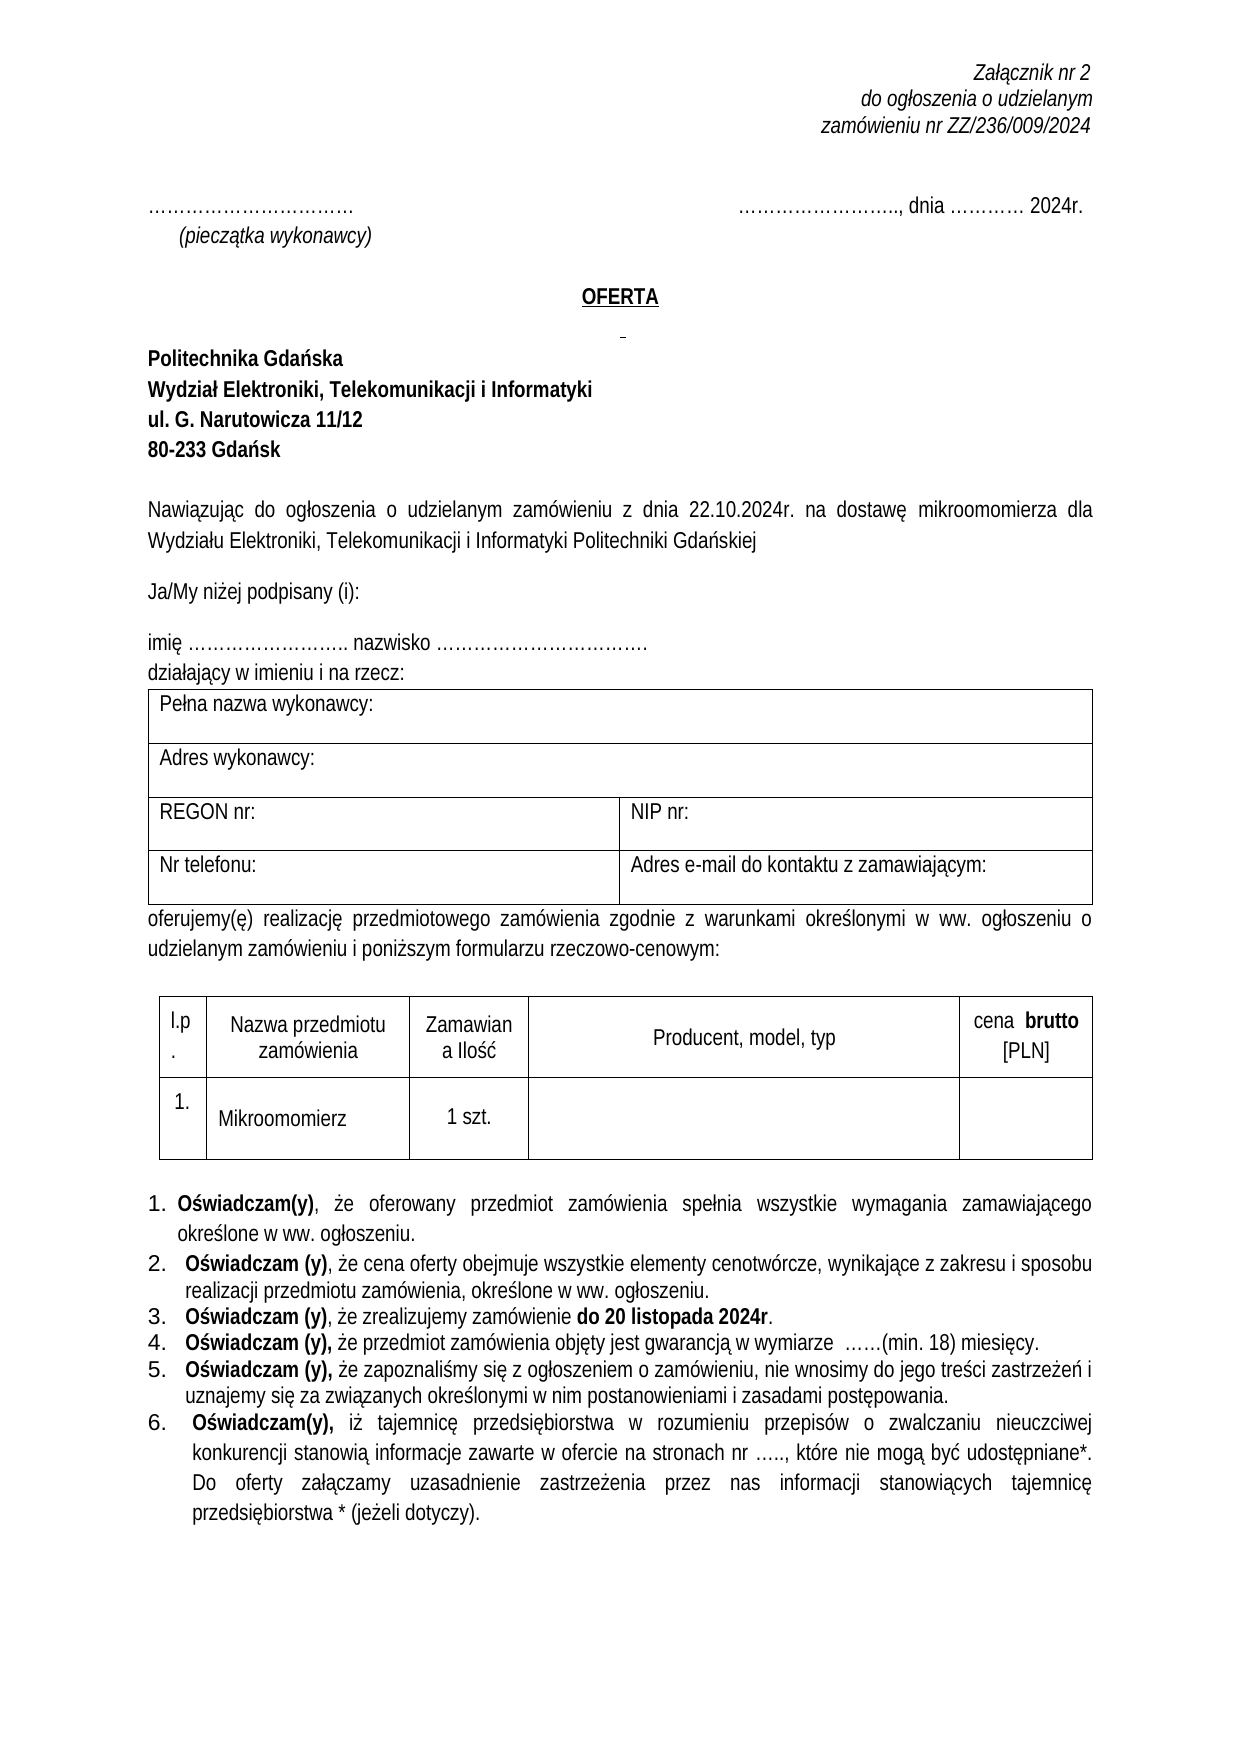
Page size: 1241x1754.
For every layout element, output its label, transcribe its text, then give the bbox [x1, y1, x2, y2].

text OFERTA [148, 283, 1093, 309]
table_header Pełna nazwa wykonawcy: [149, 690, 1092, 743]
list Oświadczam (y), że przedmiot zamówienia objęty jest gwarancją w wymiarze ……(min. 18) miesięcy. [148, 1329, 1093, 1356]
text działający w imieniu i na rzecz: [148, 659, 1093, 685]
table_header l.p. [160, 997, 206, 1077]
table_header Zamawiana Ilość [410, 997, 528, 1077]
text oferujemy(ę) realizację przedmiotowego zamówienia zgodnie z warunkami określonymi w ww. ogłoszeniu o udzielanym zamówieniu i poniższym formularzu rzeczowo-cenowym: [148, 905, 1093, 962]
table_header Producent, model, typ [529, 997, 959, 1077]
list Oświadczam(y), iż tajemnicę przedsiębiorstwa w rozumieniu przepisów o zwalczaniu nieuczciwej konkurencji stanowią informacje zawarte w ofercie na stronach nr ….., które nie mogą być udostępniane*. Do oferty załączamy uzasadnienie zastrzeżenia przez nas informacji stanowiących tajemnicę przedsiębiorstwa * (jeżeli dotyczy). [148, 1408, 1093, 1525]
text …………………………… …………………….., dnia ………… 2024r. [148, 192, 1093, 219]
table_cell NIP nr: [620, 798, 1092, 850]
table_header Nazwa przedmiotu zamówienia [207, 997, 409, 1077]
text 80-233 Gdańsk [148, 436, 1093, 462]
list Oświadczam (y), że zrealizujemy zamówienie do 20 listopada 2024r. [148, 1303, 1093, 1329]
list Oświadczam (y), że zapoznaliśmy się z ogłoszeniem o zamówieniu, nie wnosimy do jego treści zastrzeżeń i uznajemy się za związanych określonymi w nim postanowieniami i zasadami postępowania. [148, 1356, 1093, 1408]
table_cell Adres e-mail do kontaktu z zamawiającym: [620, 851, 1092, 904]
text Nawiązując do ogłoszenia o udzielanym zamówieniu z dnia 22.10.2024r. na dostawę mikroomomierza dla Wydziału Elektroniki, Telekomunikacji i Informatyki Politechniki Gdańskiej [148, 496, 1093, 553]
list Oświadczam(y), że oferowany przedmiot zamówienia spełnia wszystkie wymagania zamawiającego określone w ww. ogłoszeniu. [148, 1190, 1093, 1246]
table_cell Adres wykonawcy: [149, 744, 1092, 797]
text Wydział Elektroniki, Telekomunikacji i Informatyki [148, 376, 1093, 402]
table_header cena brutto [PLN] [960, 997, 1092, 1077]
table_cell 1 szt. [410, 1078, 528, 1159]
table_cell [160, 1078, 206, 1159]
text imię …………………….. nazwisko ……………………………. [148, 629, 1093, 655]
text ul. G. Narutowicza 11/12 [148, 406, 1093, 432]
text Ja/My niżej podpisany (i): [148, 578, 1093, 604]
list Oświadczam (y), że cena oferty obejmuje wszystkie elementy cenotwórcze, wynikające z zakresu i sposobu realizacji przedmiotu zamówienia, określone w ww. ogłoszeniu. [148, 1250, 1093, 1303]
text Politechnika Gdańska [148, 345, 1093, 372]
table_cell Nr telefonu: [149, 851, 619, 904]
text (pieczątka wykonawcy) [148, 222, 1093, 249]
table_cell Mikroomomierz [207, 1078, 409, 1159]
table_cell [960, 1078, 1092, 1159]
table_cell [529, 1078, 959, 1159]
table_cell REGON nr: [149, 798, 619, 850]
